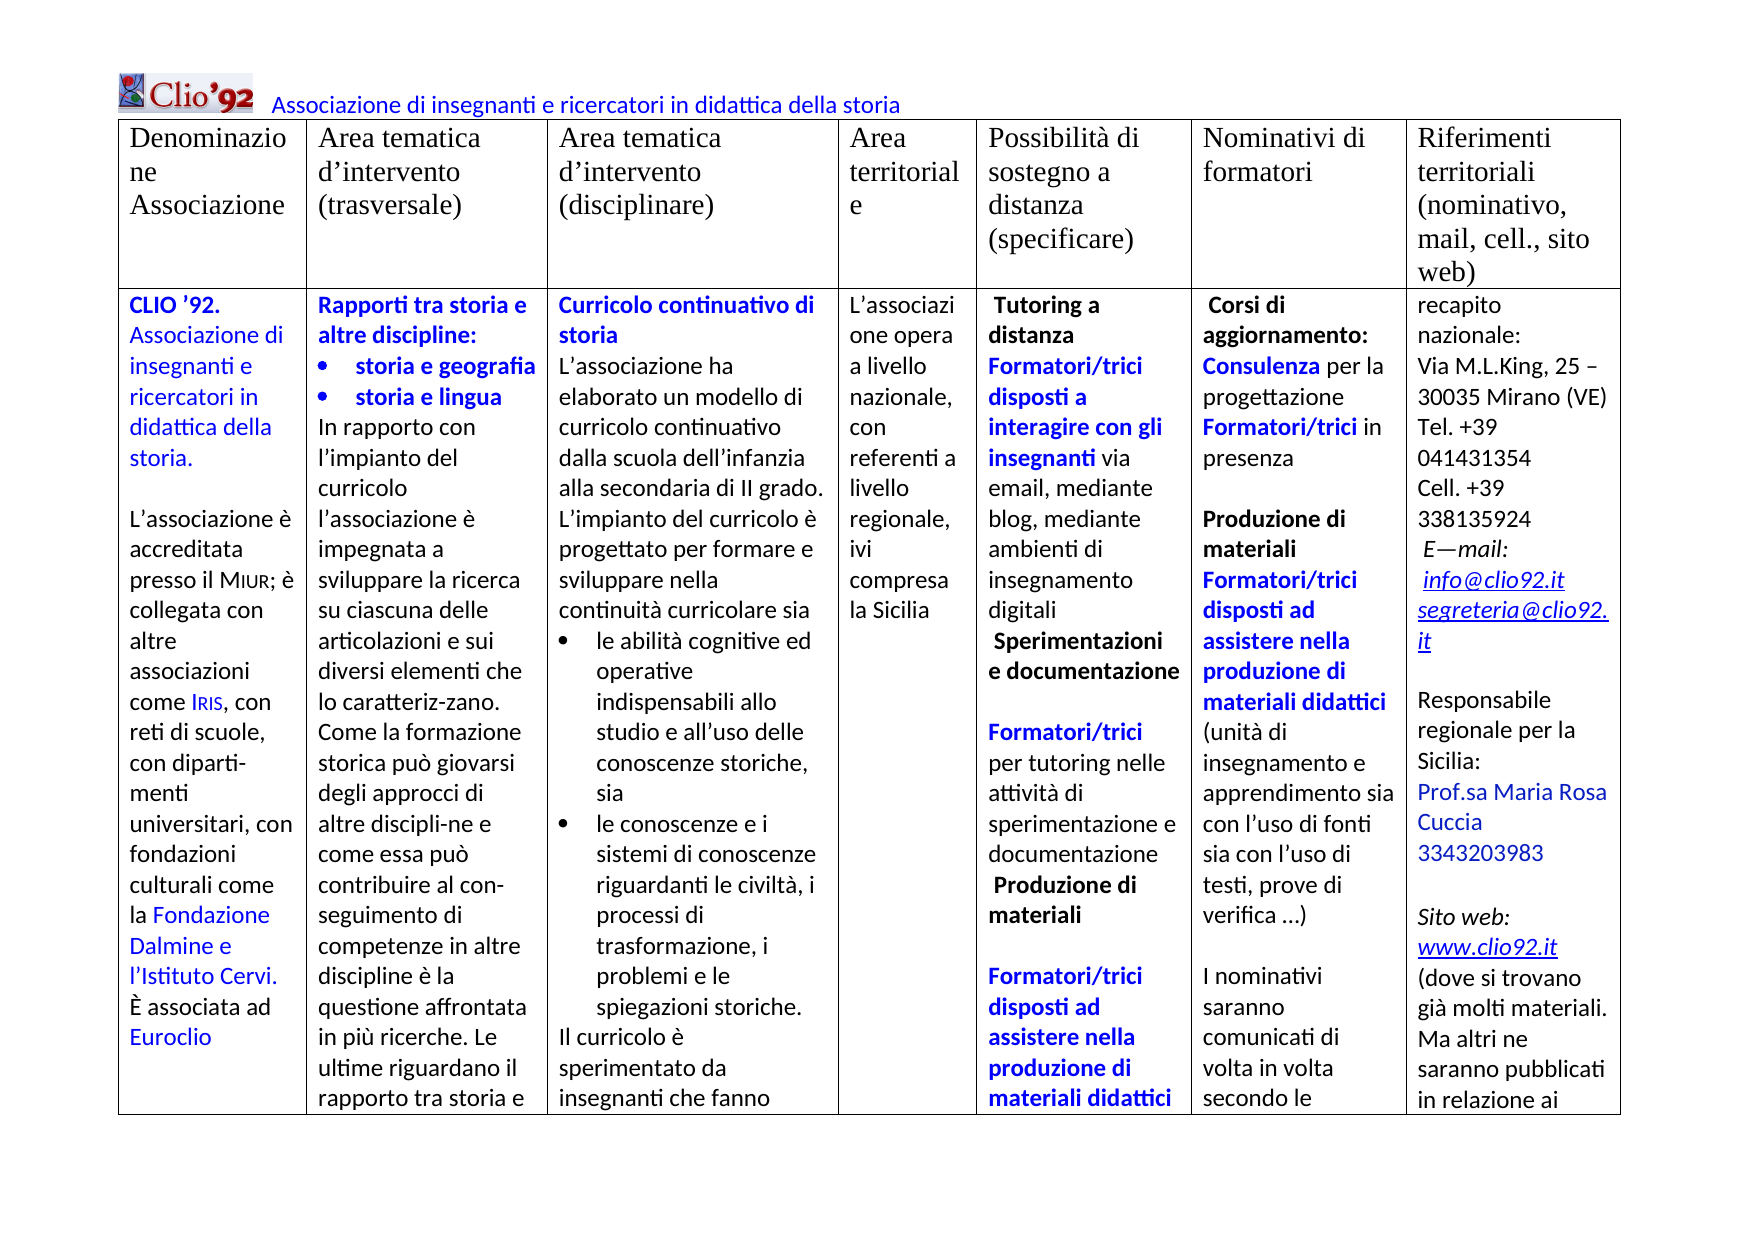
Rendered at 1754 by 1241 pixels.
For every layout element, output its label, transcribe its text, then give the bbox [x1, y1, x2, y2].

table_header Riferimenti territoriali (nominativo, mail, cell., sito web) [1407, 120, 1620, 288]
table_header Area tematica d’intervento (trasversale) [307, 120, 547, 288]
table_cell L’associazione opera a livello nazionale, con referenti a livello regionale, ivi compresa [839, 289, 976, 1114]
table_header Possibilità di sostegno a distanza (specificare) [977, 120, 1191, 288]
table_header Area territoriale [839, 120, 976, 288]
picture [118, 73, 253, 113]
table_header Denominazione Associazione [119, 120, 306, 288]
table_header Nominativi di formatori [1192, 120, 1406, 288]
table_header Area tematica d’intervento (disciplinare) [548, 120, 838, 288]
